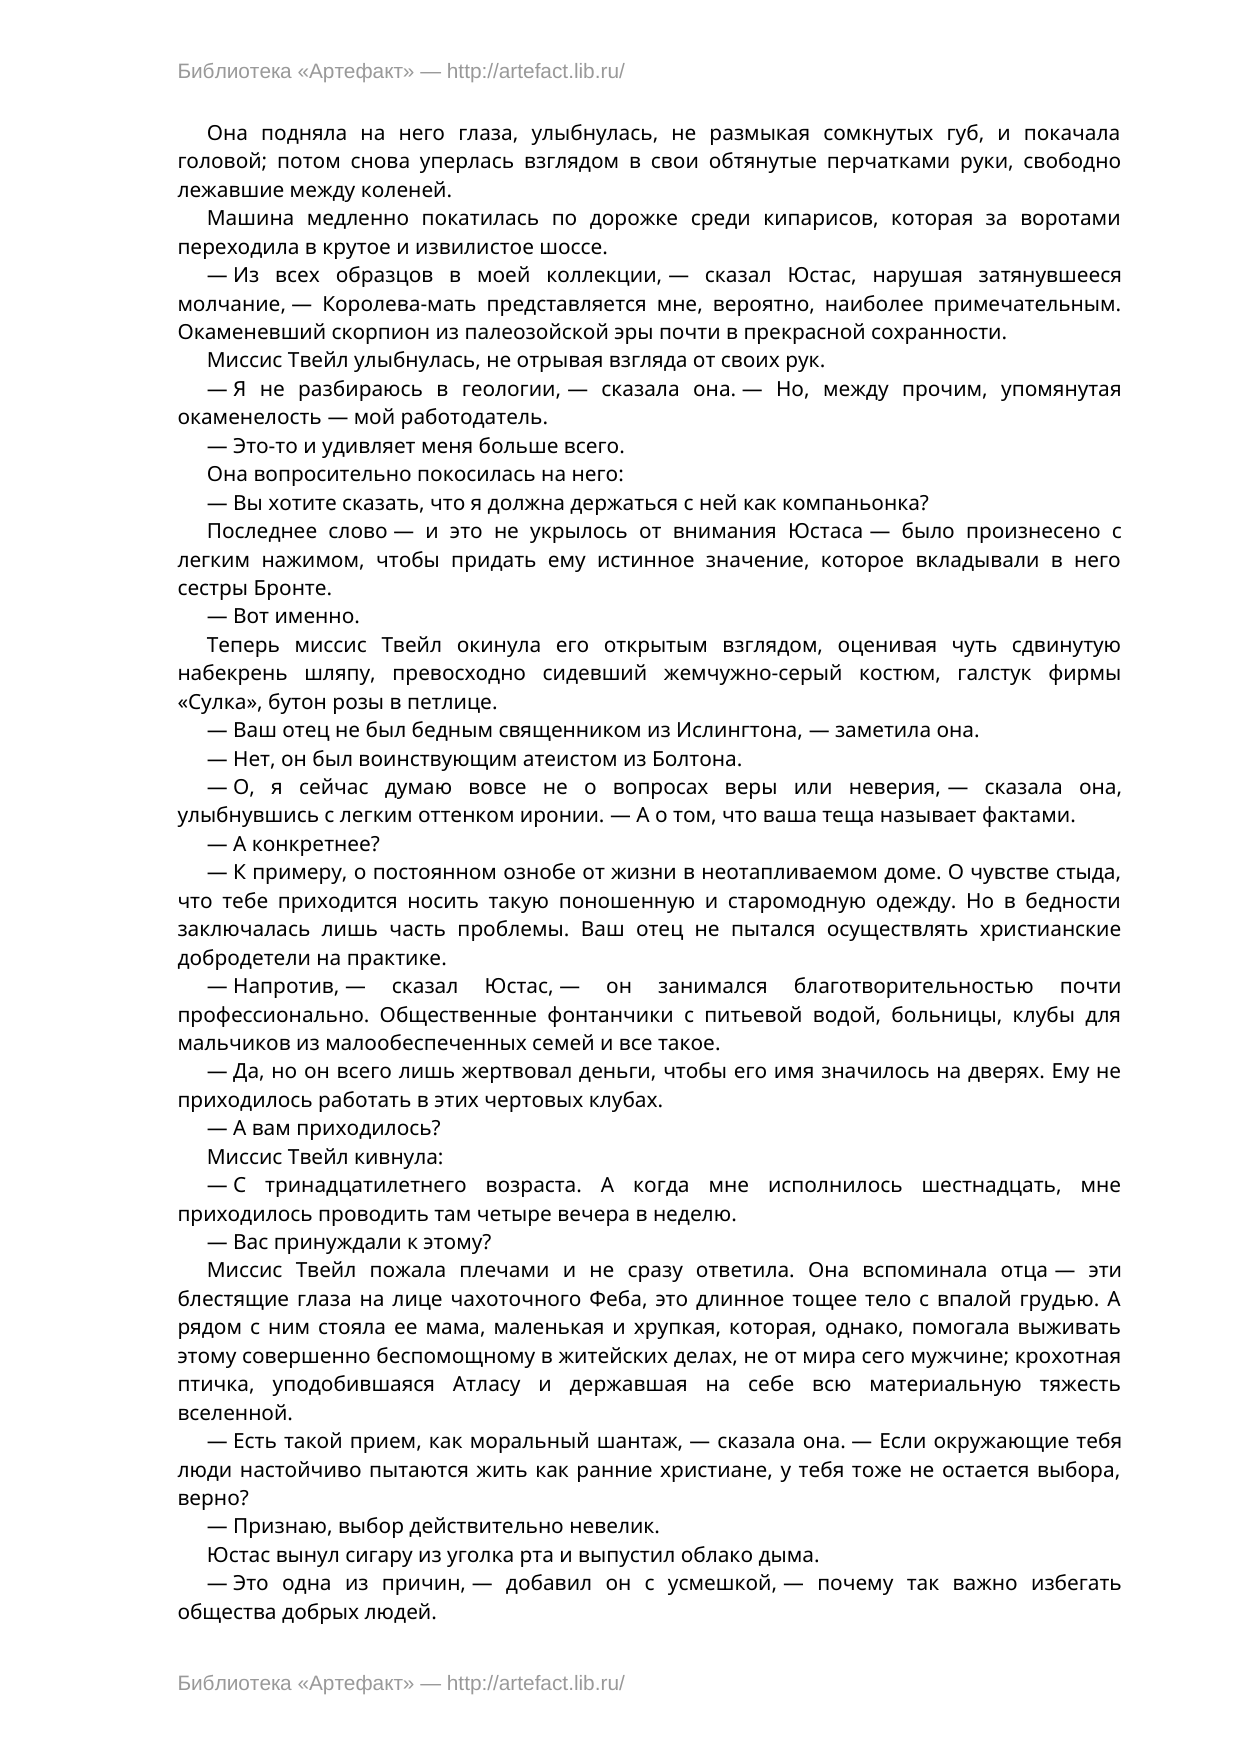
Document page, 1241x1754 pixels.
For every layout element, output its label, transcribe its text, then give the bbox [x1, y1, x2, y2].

text — А конкретнее? [177, 829, 1122, 857]
text — А вам приходилось? [177, 1113, 1122, 1142]
text Машина медленно покатилась по дорожке среди кипарисов, которая за воротами переходила в крутое и извилистое шоссе. [177, 203, 1122, 260]
text Миссис Твейл улыбнулась, не отрывая взгляда от своих рук. [177, 346, 1122, 374]
text Последнее слово — и это не укрылось от внимания Юстаса — было произнесено с легким нажимом, чтобы придать ему истинное значение, которое вкладывали в него сестры Бронте. [177, 516, 1122, 602]
text — С тринадцатилетнего возраста. А когда мне исполнилось шестнадцать, мне приходилось проводить там четыре вечера в неделю. [177, 1170, 1122, 1227]
text Теперь миссис Твейл окинула его открытым взглядом, оценивая чуть сдвинутую набекрень шляпу, превосходно сидевший жемчужно-серый костюм, галстук фирмы «Сулка», бутон розы в петлице. [177, 630, 1122, 715]
text — Из всех образцов в моей коллекции, — сказал Юстас, нарушая затянувшееся молчание, — Королева-мать представляется мне, вероятно, наиболее примечательным. Окаменевший скорпион из палеозойской эры почти в прекрасной сохранности. [177, 260, 1122, 346]
text — Нет, он был воинствующим атеистом из Болтона. [177, 744, 1122, 772]
text — Вас принуждали к этому? [177, 1227, 1122, 1256]
text — Есть такой прием, как моральный шантаж, — сказала она. — Если окружающие тебя люди настойчиво пытаются жить как ранние христиане, у тебя тоже не остается выбора, верно? [177, 1426, 1122, 1512]
text — Вот именно. [177, 602, 1122, 630]
text Она вопросительно покосилась на него: [177, 459, 1122, 488]
text Юстас вынул сигару из уголка рта и выпустил облако дыма. [177, 1540, 1122, 1568]
text — Я не разбираюсь в геологии, — сказала она. — Но, между прочим, упомянутая окаменелость — мой работодатель. [177, 374, 1122, 431]
text — Это одна из причин, — добавил он с усмешкой, — почему так важно избегать общества добрых людей. [177, 1568, 1122, 1625]
text — Да, но он всего лишь жертвовал деньги, чтобы его имя значилось на дверях. Ему не приходилось работать в этих чертовых клубах. [177, 1057, 1122, 1113]
text — Ваш отец не был бедным священником из Ислингтона, — заметила она. [177, 715, 1122, 744]
text — Вы хотите сказать, что я должна держаться с ней как компаньонка? [177, 488, 1122, 516]
text — К примеру, о постоянном ознобе от жизни в неотапливаемом доме. О чувстве стыда, что тебе приходится носить такую поношенную и старомодную одежду. Но в бедности заключалась лишь часть проблемы. Ваш отец не пытался осуществлять христианские добродетели на практике. [177, 857, 1122, 971]
text — Напротив, — сказал Юстас, — он занимался благотворительностью почти профессионально. Общественные фонтанчики с питьевой водой, больницы, клубы для мальчиков из малообеспеченных семей и все такое. [177, 971, 1122, 1057]
text — О, я сейчас думаю вовсе не о вопросах веры или неверия, — сказала она, улыбнувшись с легким оттенком иронии. — А о том, что ваша теща называет фактами. [177, 772, 1122, 829]
text — Это-то и удивляет меня больше всего. [177, 431, 1122, 459]
text — Признаю, выбор действительно невелик. [177, 1512, 1122, 1540]
text Она подняла на него глаза, улыбнулась, не размыкая сомкнутых губ, и покачала головой; потом снова уперлась взглядом в свои обтянутые перчатками руки, свободно лежавшие между коленей. [177, 118, 1122, 203]
text Миссис Твейл пожала плечами и не сразу ответила. Она вспоминала отца — эти блестящие глаза на лице чахоточного Феба, это длинное тощее тело с впалой грудью. А рядом с ним стояла ее мама, маленькая и хрупкая, которая, однако, помогала выживать этому совершенно беспомощному в житейских делах, не от мира сего мужчине; крохотная птичка, уподобившаяся Атласу и державшая на себе всю материальную тяжесть вселенной. [177, 1256, 1122, 1426]
text Миссис Твейл кивнула: [177, 1142, 1122, 1170]
